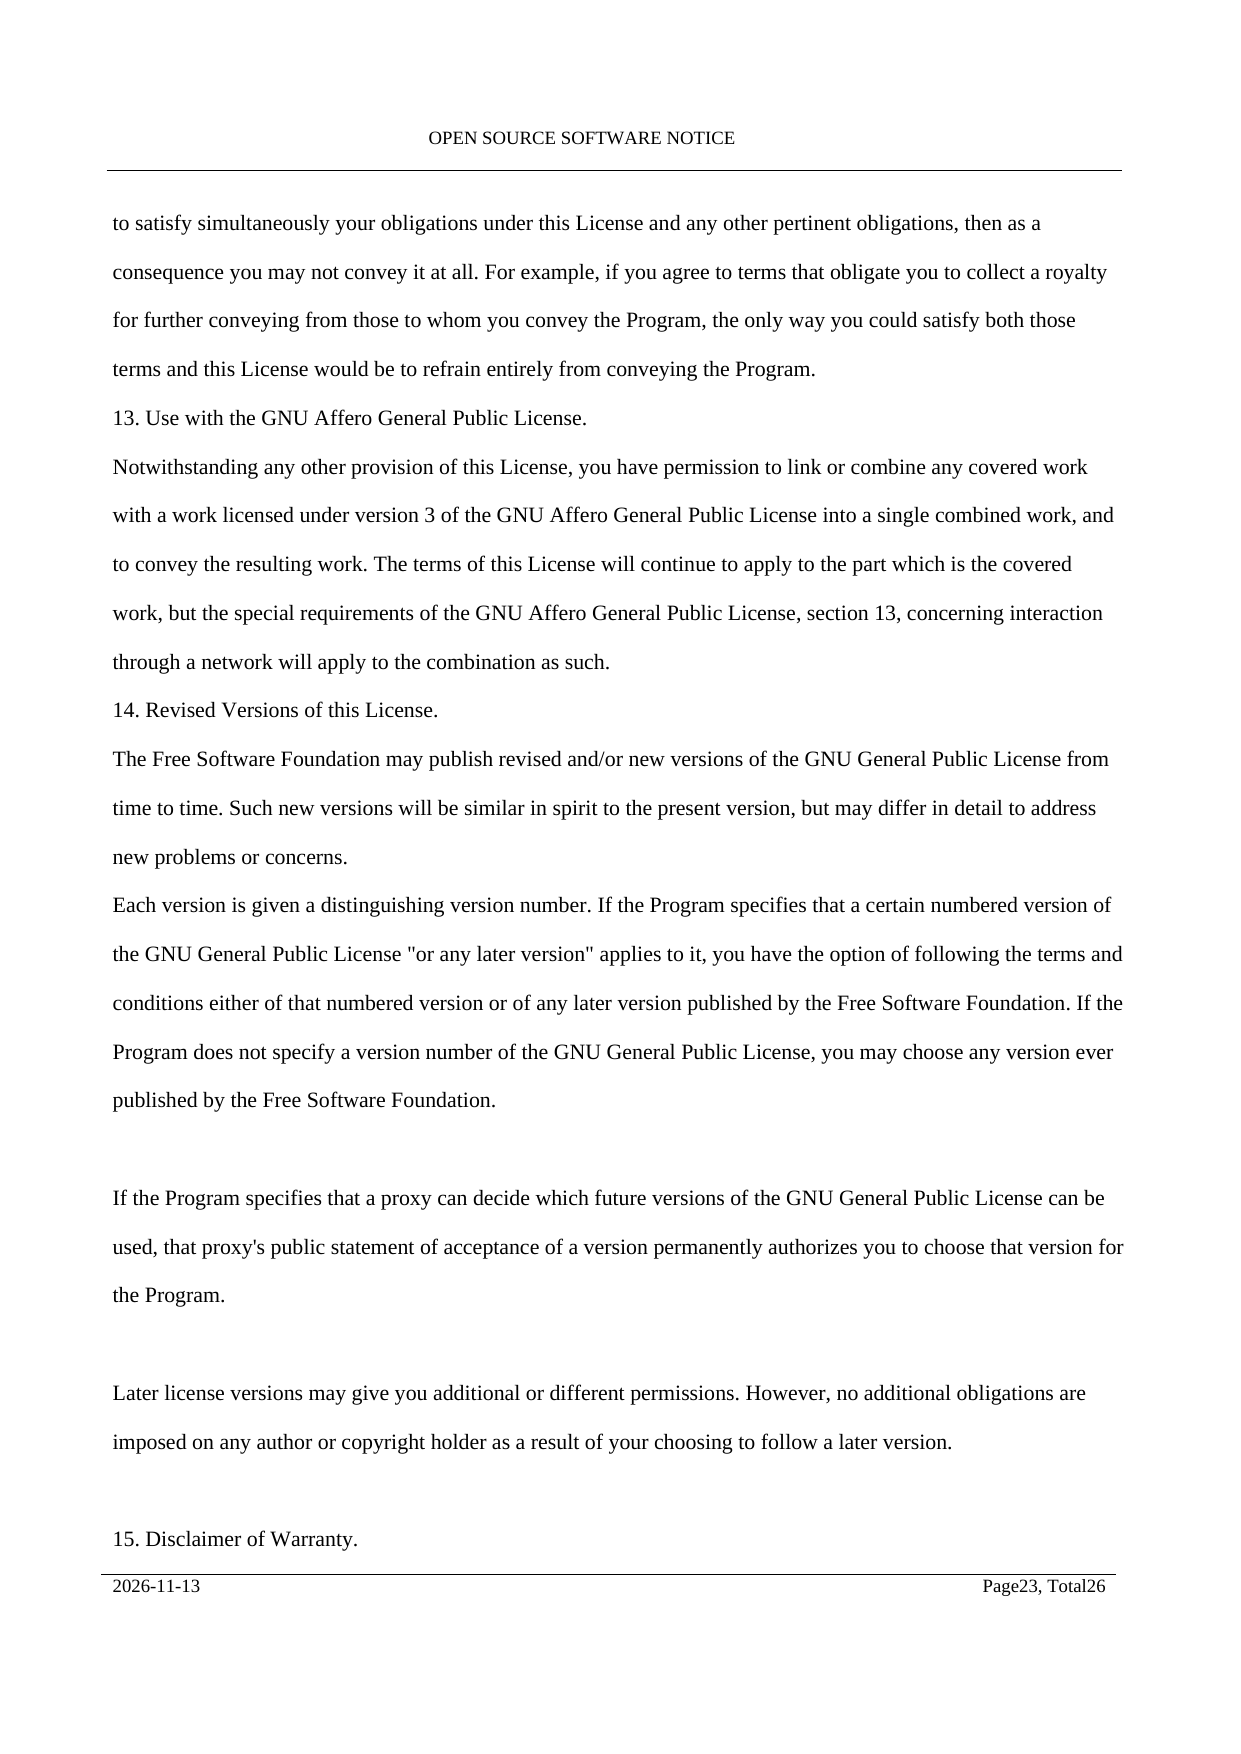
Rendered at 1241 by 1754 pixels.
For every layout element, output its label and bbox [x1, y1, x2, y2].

text [112, 206, 1128, 1555]
